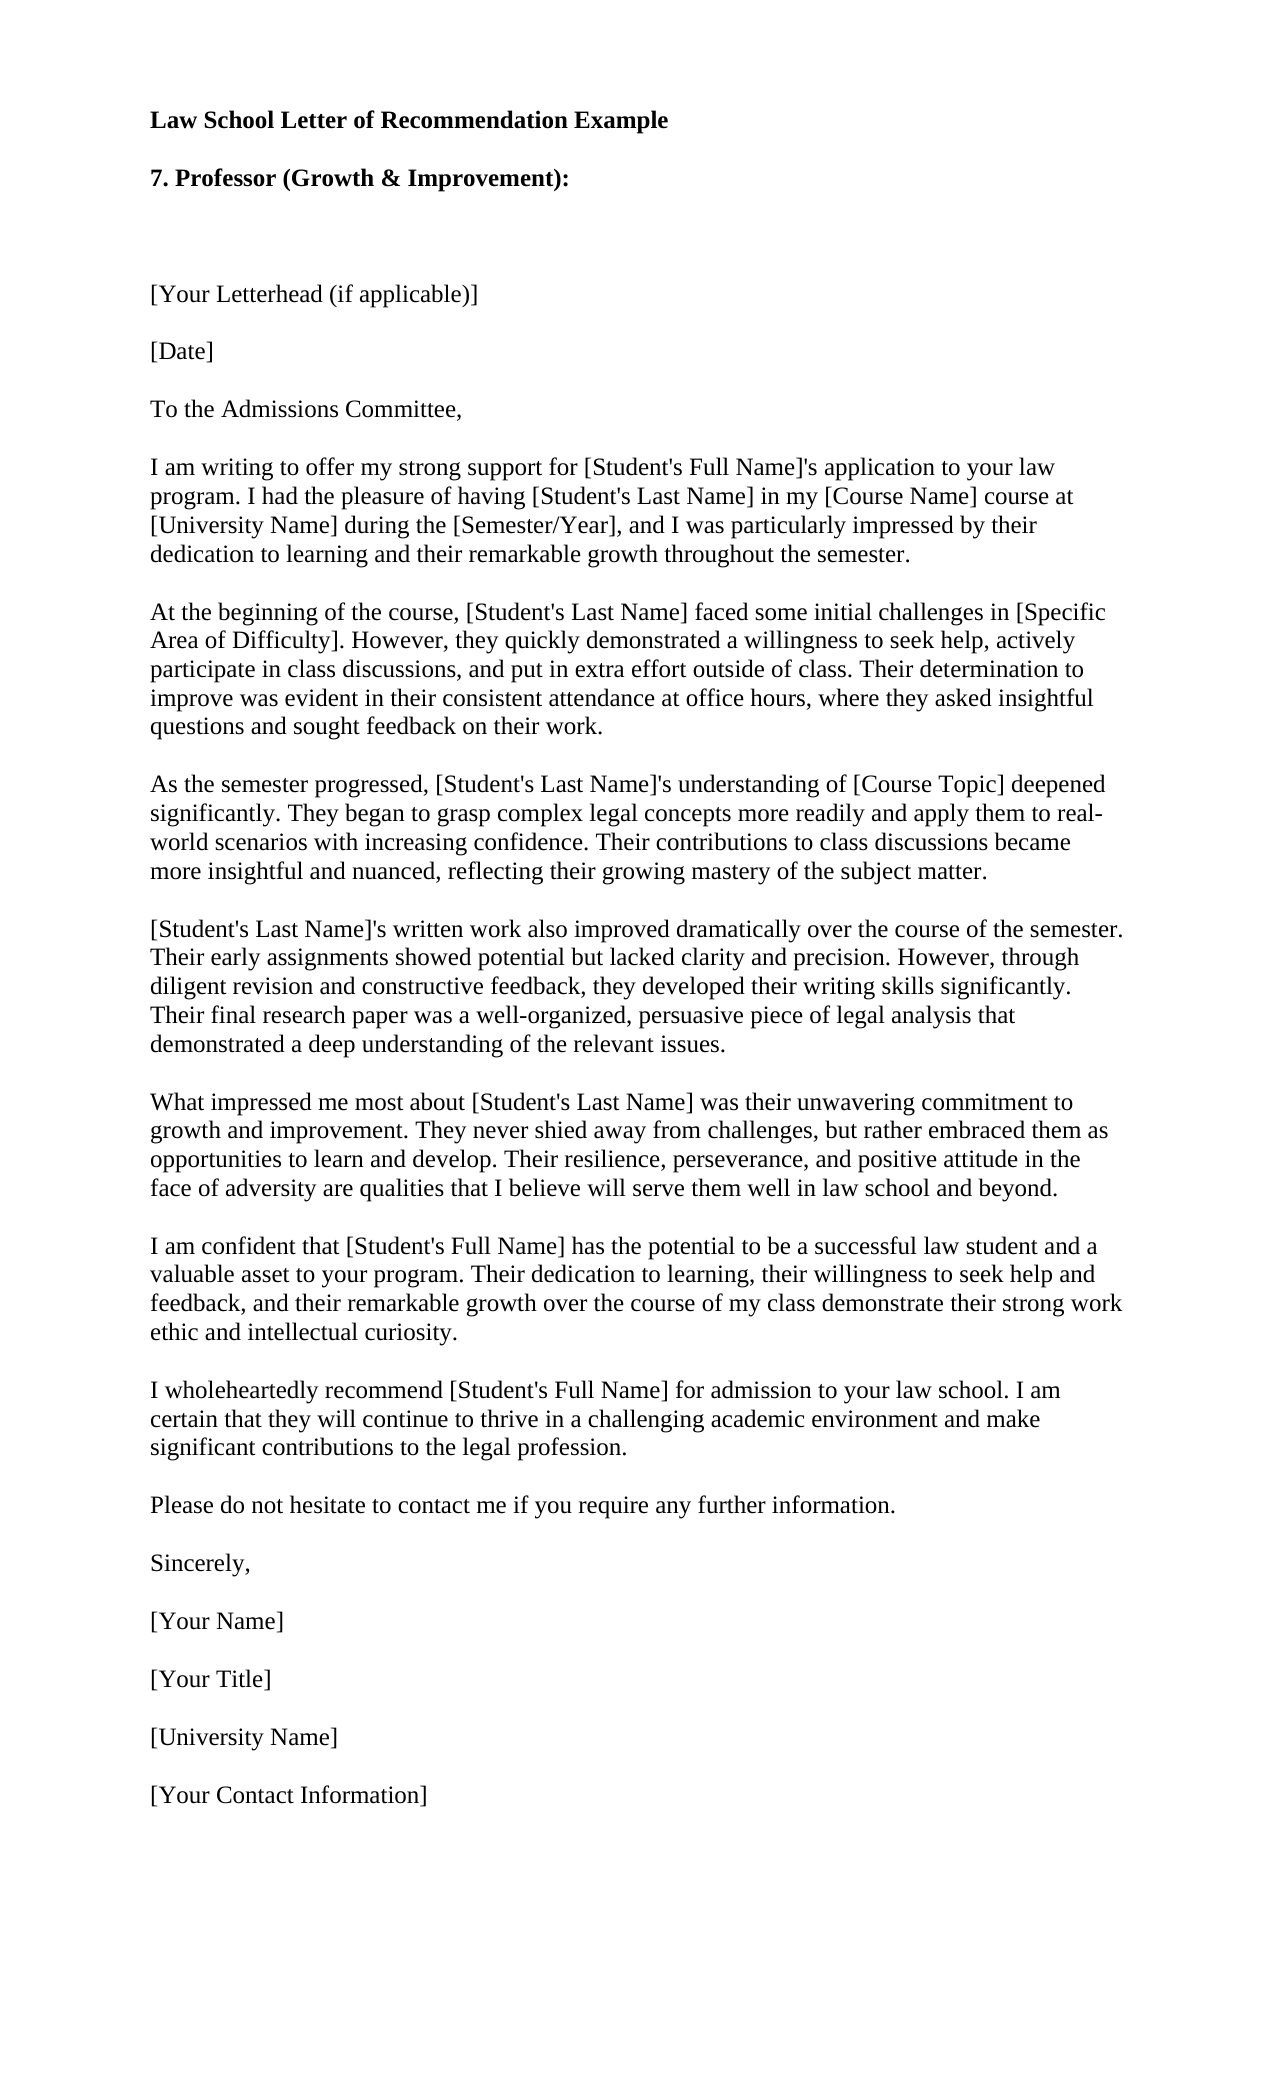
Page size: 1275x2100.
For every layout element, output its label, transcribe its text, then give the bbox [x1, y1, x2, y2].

text [Student's Last Name]'s written work also improved dramatically over the course of the semester. Their early assignments showed potential but lacked clarity and precision. However, through diligent revision and constructive feedback, they developed their writing skills significantly. Their final research paper was a well-organized, persuasive piece of legal analysis that demonstrated a deep understanding of the relevant issues. [150, 914, 1125, 1057]
text To the Admissions Committee, [150, 394, 1125, 423]
text 7. Professor (Growth & Improvement): [150, 163, 1125, 192]
text At the beginning of the course, [Student's Last Name] faced some initial challenges in [Specific Area of Difficulty]. However, they quickly demonstrated a willingness to seek help, actively participate in class discussions, and put in extra effort outside of class. Their determination to improve was evident in their consistent attendance at office hours, where they asked insightful questions and sought feedback on their work. [150, 597, 1125, 740]
text [University Name] [150, 1722, 1125, 1751]
text I wholeheartedly recommend [Student's Full Name] for admission to your law school. I am certain that they will continue to thrive in a challenging academic environment and make significant contributions to the legal profession. [150, 1375, 1125, 1461]
text As the semester progressed, [Student's Last Name]'s understanding of [Course Topic] deepened significantly. They began to grasp complex legal concepts more readily and apply them to real-world scenarios with increasing confidence. Their contributions to class discussions became more insightful and nuanced, reflecting their growing mastery of the subject matter. [150, 769, 1125, 884]
text What impressed me most about [Student's Last Name] was their unwavering commitment to growth and improvement. They never shied away from challenges, but rather embraced them as opportunities to learn and develop. Their resilience, perseverance, and positive attitude in the face of adversity are qualities that I believe will serve them well in law school and beyond. [150, 1087, 1125, 1202]
text [Your Title] [150, 1664, 1125, 1693]
text Please do not hesitate to contact me if you require any further information. [150, 1490, 1125, 1519]
text [Your Contact Information] [150, 1780, 1125, 1809]
text [Your Name] [150, 1606, 1125, 1635]
text Law School Letter of Recommendation Example [150, 105, 1125, 134]
text [Date] [150, 337, 1125, 365]
text Sincerely, [150, 1548, 1125, 1577]
text [Your Letterhead (if applicable)] [150, 279, 1125, 307]
text I am confident that [Student's Full Name] has the potential to be a successful law student and a valuable asset to your program. Their dedication to learning, their willingness to seek help and feedback, and their remarkable growth over the course of my class demonstrate their strong work ethic and intellectual curiosity. [150, 1231, 1125, 1346]
text I am writing to offer my strong support for [Student's Full Name]'s application to your law program. I had the pleasure of having [Student's Last Name] in my [Course Name] course at [University Name] during the [Semester/Year], and I was particularly impressed by their dedication to learning and their remarkable growth throughout the semester. [150, 452, 1125, 567]
